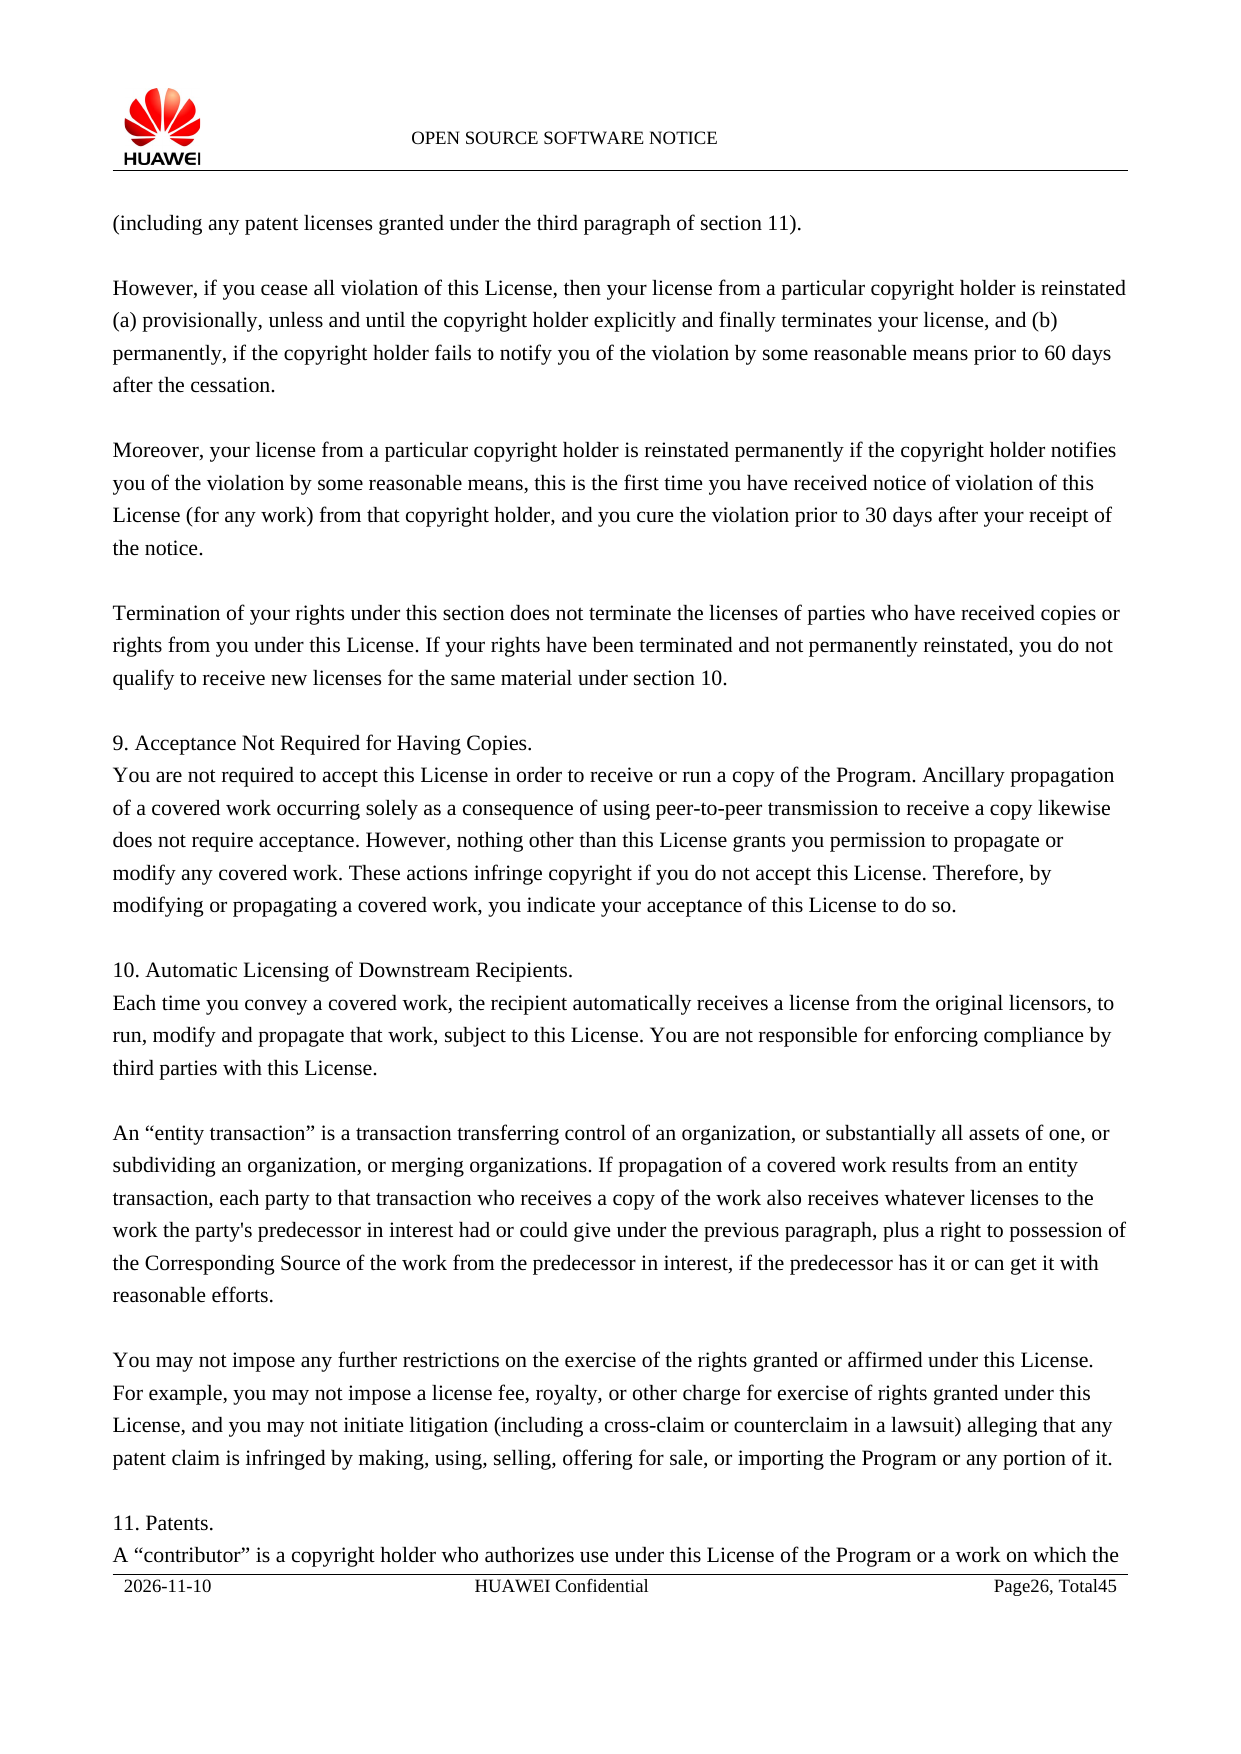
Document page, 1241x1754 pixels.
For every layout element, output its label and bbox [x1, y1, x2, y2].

picture [124, 88, 201, 165]
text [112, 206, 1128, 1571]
